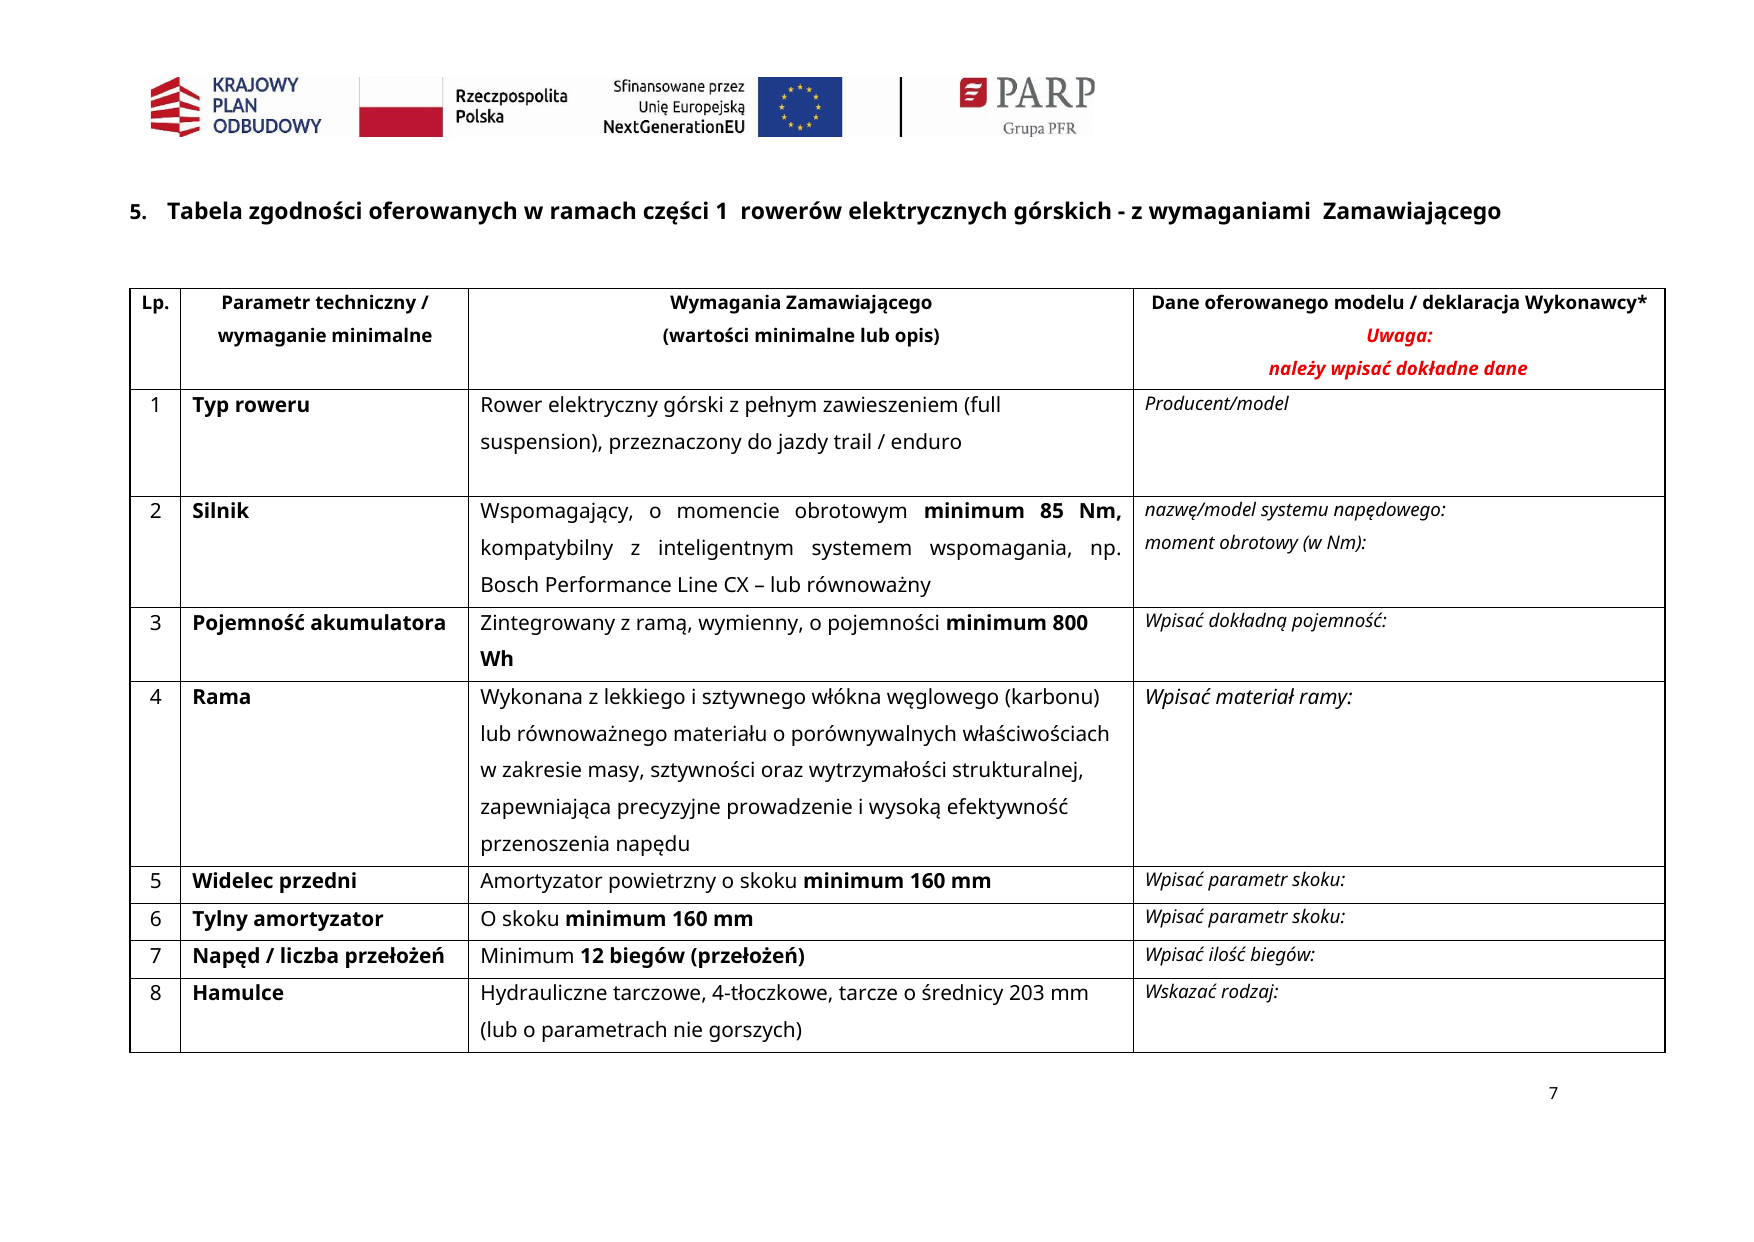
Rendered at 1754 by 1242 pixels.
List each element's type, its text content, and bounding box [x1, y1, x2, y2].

table_cell 7 [131, 941, 180, 977]
table_cell 4 [131, 682, 180, 866]
table_cell Hamulce [181, 979, 468, 1052]
table_cell O skoku minimum 160 mm [469, 904, 1133, 940]
table_cell Wspomagający, o momencie obrotowym minimum 85 Nm, kompatybilny z inteligentnym systemem wspomagania, np. Bosch Performance Line CX – lub równoważny [469, 497, 1133, 607]
table_cell nazwę/model systemu napędowego: moment obrotowy (w Nm): [1134, 497, 1664, 607]
picture [150, 77, 1095, 137]
table_cell Wykonana z lekkiego i sztywnego włókna węglowego (karbonu) lub równoważnego materiału o porównywalnych właściwościach w zakresie masy, sztywności oraz wytrzymałości strukturalnej, zapewniająca precyzyjne prowadzenie i wysoką efektywność przenoszenia napędu [469, 682, 1133, 866]
table_header Lp. [131, 289, 180, 389]
table_cell Hydrauliczne tarczowe, 4-tłoczkowe, tarcze o średnicy 203 mm (lub o parametrach nie gorszych) [469, 979, 1133, 1052]
table_cell Minimum 12 biegów (przełożeń) [469, 941, 1133, 977]
table_cell Wpisać materiał ramy: [1134, 682, 1664, 866]
table_cell Producent/model [1134, 390, 1664, 496]
table_cell Zintegrowany z ramą, wymienny, o pojemności minimum 800 Wh [469, 608, 1133, 681]
table_cell Rama [181, 682, 468, 866]
table_cell Wpisać parametr skoku: [1134, 904, 1664, 940]
list Tabela zgodności oferowanych w ramach części 1 rowerów elektrycznych górskich - z wymaganiami Zamawiającego [129, 194, 1558, 226]
table_cell Wpisać ilość biegów: [1134, 941, 1664, 977]
table_cell Widelec przedni [181, 867, 468, 903]
table_header Parametr techniczny / wymaganie minimalne [181, 289, 468, 389]
table_header Dane oferowanego modelu / deklaracja Wykonawcy* Uwaga: należy wpisać dokładne dane [1134, 289, 1664, 389]
table_cell Pojemność akumulatora [181, 608, 468, 681]
table_cell Wpisać dokładną pojemność: [1134, 608, 1664, 681]
table_cell Amortyzator powietrzny o skoku minimum 160 mm [469, 867, 1133, 903]
table_cell Silnik [181, 497, 468, 607]
table_cell Wskazać rodzaj: [1134, 979, 1664, 1052]
table_cell Wpisać parametr skoku: [1134, 867, 1664, 903]
table_header Wymagania Zamawiającego (wartości minimalne lub opis) [469, 289, 1133, 389]
table_cell Tylny amortyzator [181, 904, 468, 940]
table_cell Typ roweru [181, 390, 468, 496]
table_cell 3 [131, 608, 180, 681]
table_cell Rower elektryczny górski z pełnym zawieszeniem (full suspension), przeznaczony do jazdy trail / enduro [469, 390, 1133, 496]
table_cell 8 [131, 979, 180, 1052]
table_cell 6 [131, 904, 180, 940]
table_cell 1 [131, 390, 180, 496]
table_cell 2 [131, 497, 180, 607]
table_cell Napęd / liczba przełożeń [181, 941, 468, 977]
table_cell 5 [131, 867, 180, 903]
